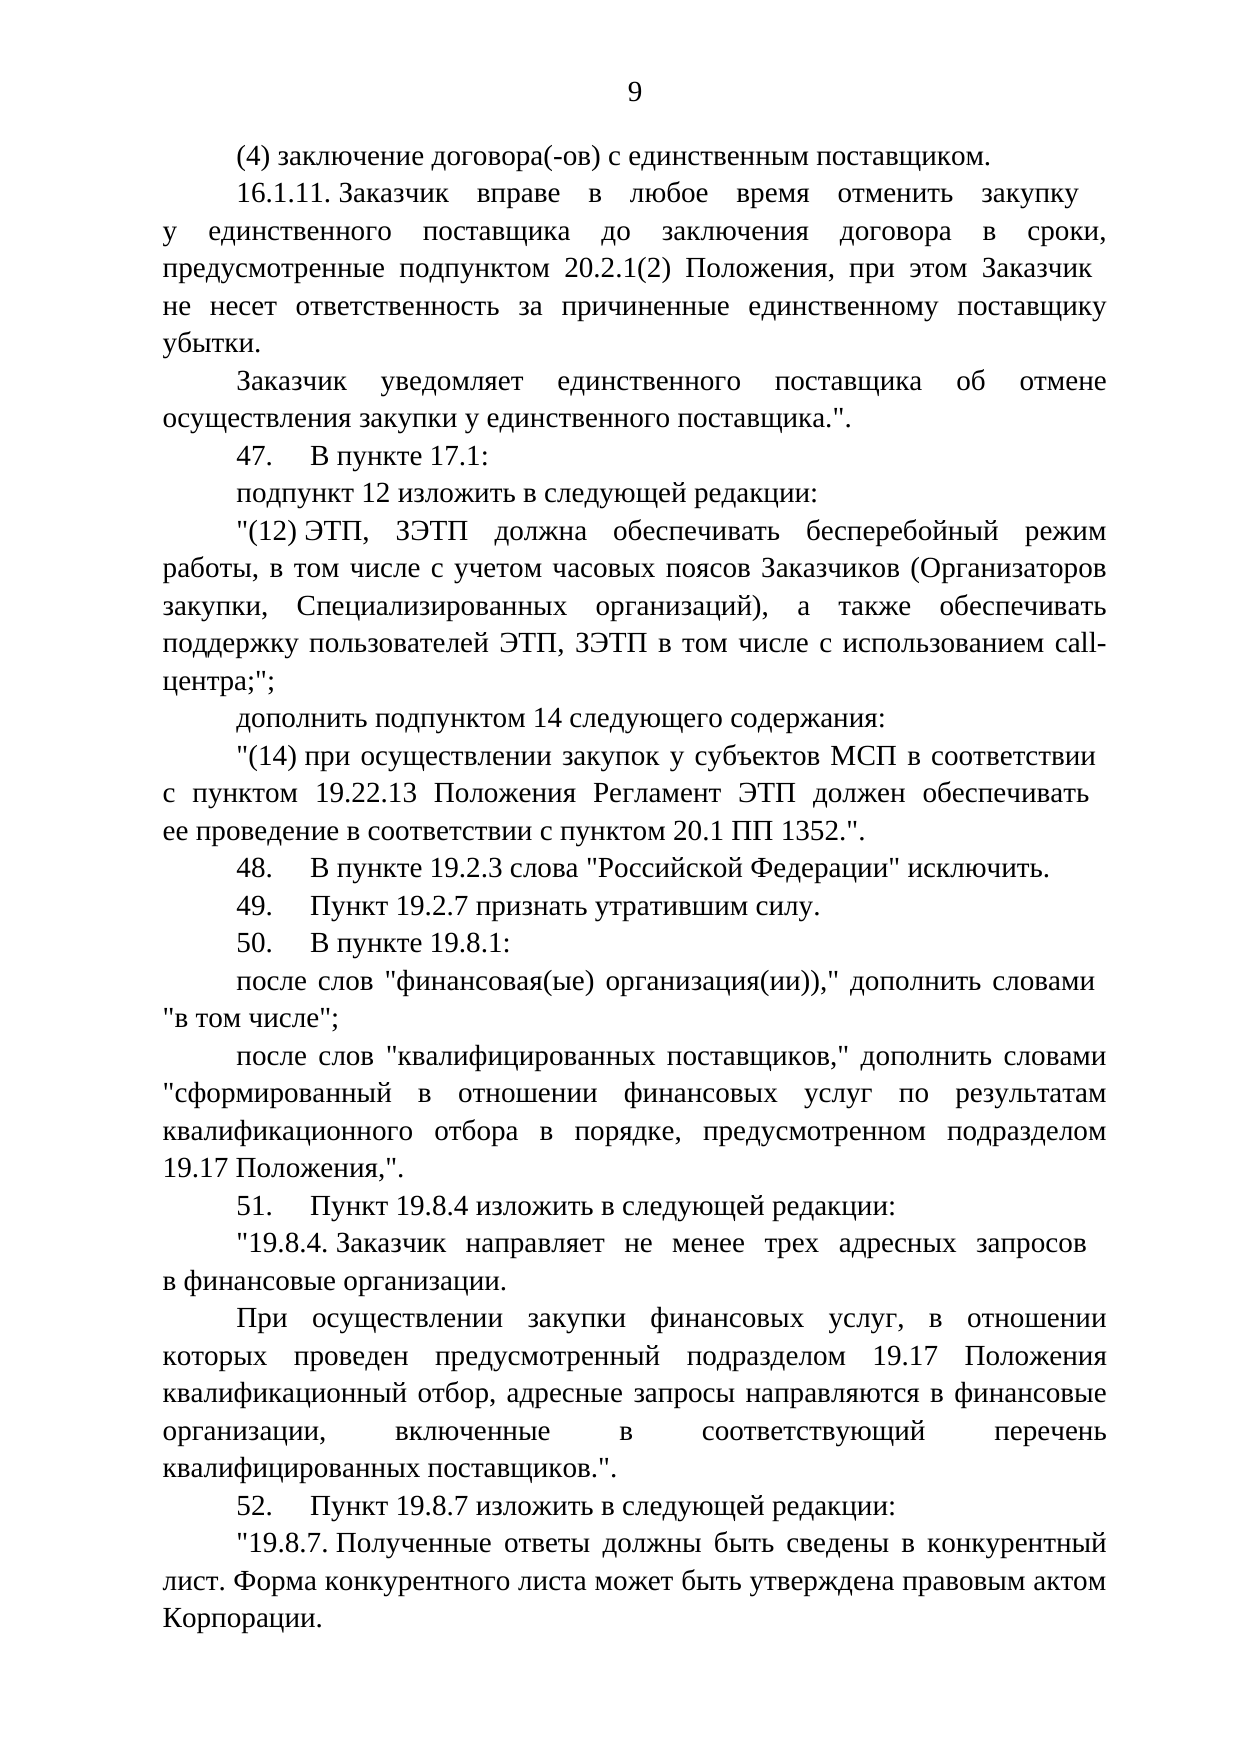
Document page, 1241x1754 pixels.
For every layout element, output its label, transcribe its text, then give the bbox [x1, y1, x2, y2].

text "(12) ЭТП, ЗЭТП должна обеспечивать бесперебойный режим работы, в том числе с учетом часовых поясов Заказчиков (Организаторов закупки, Специализированных организаций), а также обеспечивать поддержку пользователей ЭТП, ЗЭТП в том числе с использованием call-центра;"; [162, 510, 1107, 698]
list дополнить подпунктом 14 следующего содержания: [236, 698, 1107, 735]
list В пункте 19.8.1: [162, 923, 1107, 960]
text после слов "квалифицированных поставщиков," дополнить словами "сформированный в отношении финансовых услуг по результатам квалификационного отбора в порядке, предусмотренном подразделом 19.17 Положения,". [162, 1035, 1107, 1185]
text При осуществлении закупки финансовых услуг, в отношении которых проведен предусмотренный подразделом 19.17 Положения квалификационный отбор, адресные запросы направляются в финансовые организации, включенные в соответствующий перечень квалифицированных поставщиков.". [162, 1298, 1107, 1485]
list Пункт 19.2.7 признать утратившим силу. [162, 885, 1107, 923]
text 16.1.11. Заказчик вправе в любое время отменить закупку у единственного поставщика до заключения договора в сроки, предусмотренные подпунктом 20.2.1(2) Положения, при этом Заказчик не несет ответственность за причиненные единственному поставщику убытки. [162, 173, 1107, 360]
text "19.8.4. Заказчик направляет не менее трех адресных запросов в финансовые организации. [162, 1223, 1107, 1298]
list В пункте 19.2.3 слова "Российской Федерации" исключить. [162, 848, 1107, 885]
list Пункт 19.8.7 изложить в следующей редакции: [162, 1485, 1107, 1523]
text после слов "финансовая(ые) организация(ии))," дополнить словами "в том числе"; [162, 960, 1107, 1035]
list Пункт 19.8.4 изложить в следующей редакции: [162, 1185, 1107, 1223]
list подпункт 12 изложить в следующей редакции: [236, 473, 1107, 510]
text Заказчик уведомляет единственного поставщика об отмене осуществления закупки у единственного поставщика.". [162, 360, 1107, 435]
list (4) заключение договора(-ов) с единственным поставщиком. [162, 135, 1107, 173]
text "(14) при осуществлении закупок у субъектов МСП в соответствии с пунктом 19.22.13 Положения Регламент ЭТП должен обеспечивать ее проведение в соответствии с пунктом 20.1 ПП 1352.". [162, 735, 1107, 848]
text "19.8.7. Полученные ответы должны быть сведены в конкурентный лист. Форма конкурентного листа может быть утверждена правовым актом Корпорации. [162, 1523, 1107, 1635]
list В пункте 17.1: [162, 435, 1107, 473]
